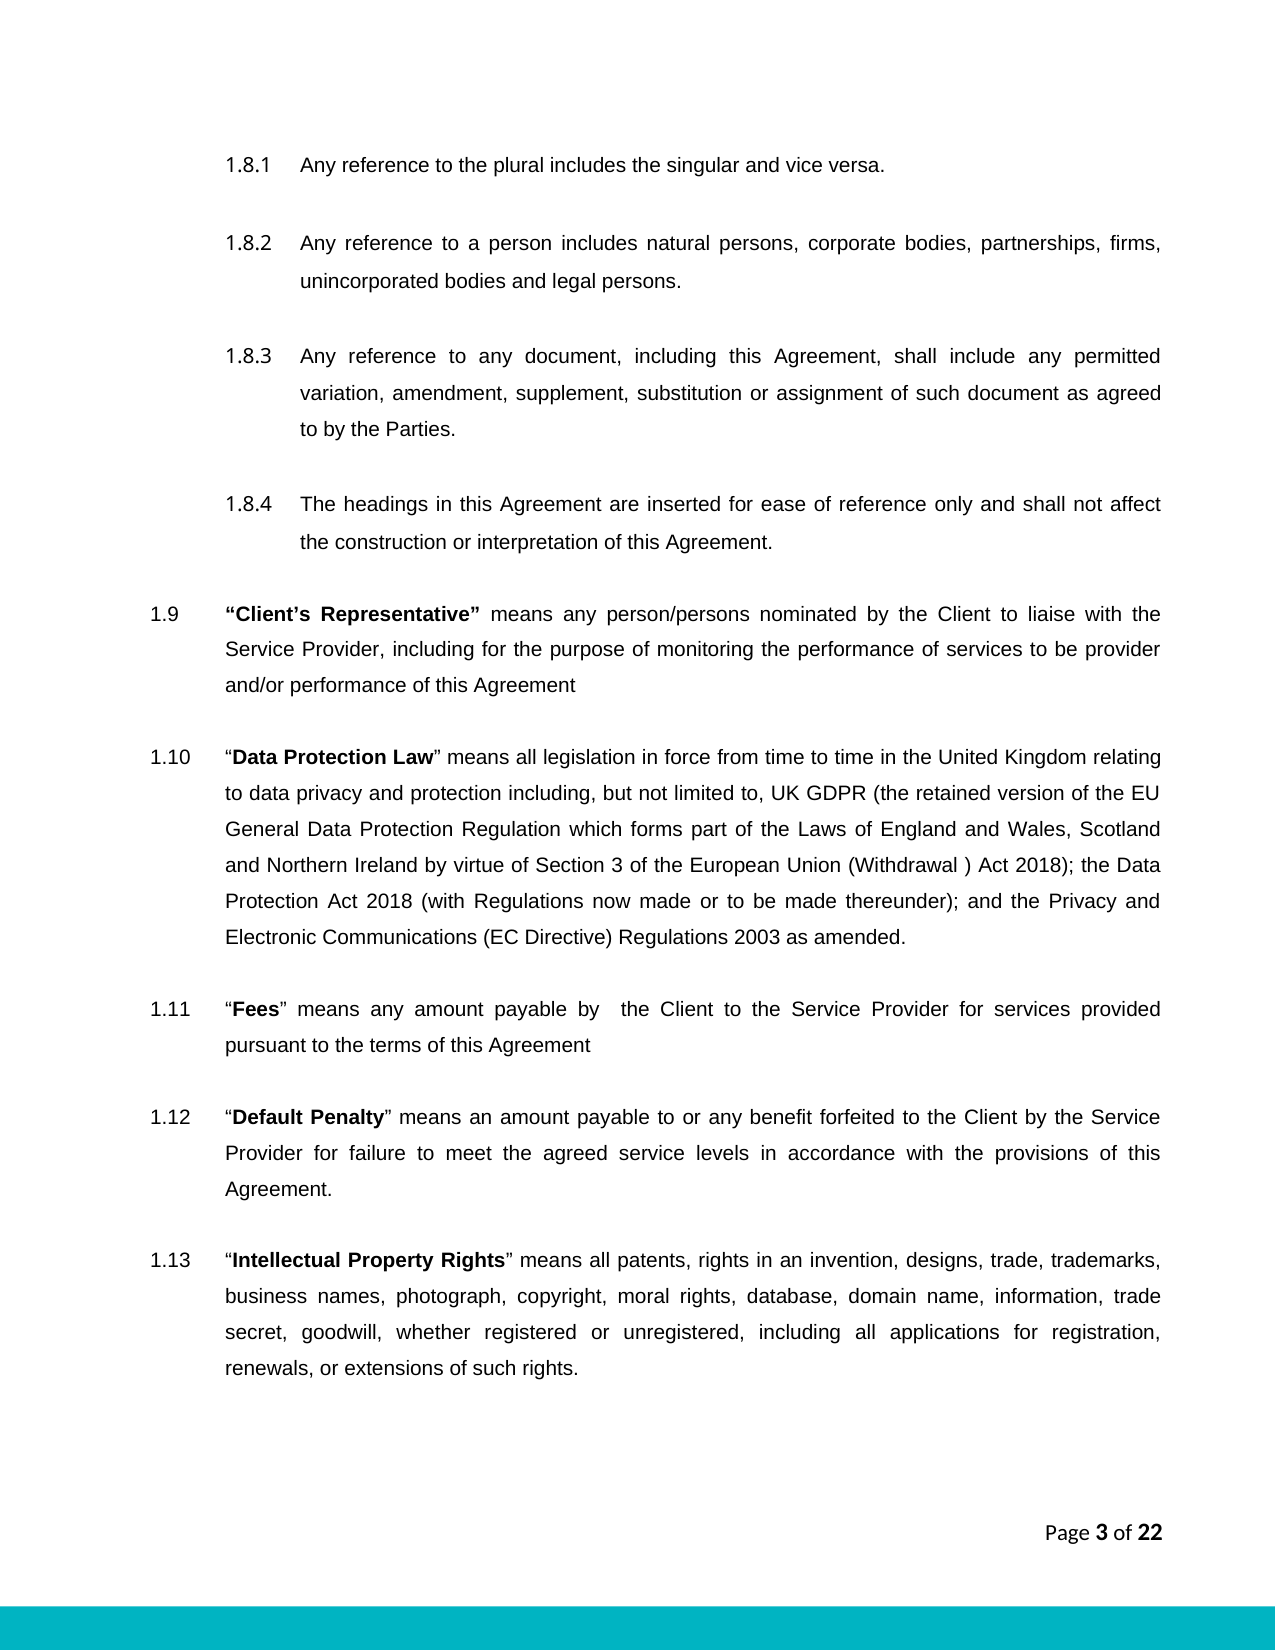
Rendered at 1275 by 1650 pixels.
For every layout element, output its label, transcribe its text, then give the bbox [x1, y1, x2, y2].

list Any reference to the plural includes the singular and vice versa. [225, 150, 1162, 178]
list “Data Protection Law” means all legislation in force from time to time in the United Kingdom relating to data privacy and protection including, but not limited to, UK GDPR (the retained version of the EU General Data Protection Regulation which forms part of the Laws of England and Wales, Scotland and Northern Ireland by virtue of Section 3 of the European Union (Withdrawal ) Act 2018); the Data Protection Act 2018 (with Regulations now made or to be made thereunder); and the Privacy and Electronic Communications (EC Directive) Regulations 2003 as amended. [150, 745, 1162, 949]
list “Default Penalty” means an amount payable to or any benefit forfeited to the Client by the Service Provider for failure to meet the agreed service levels in accordance with the provisions of this Agreement. [150, 1104, 1162, 1200]
list Any reference to a person includes natural persons, corporate bodies, partnerships, firms, unincorporated bodies and legal persons. [225, 228, 1162, 293]
list The headings in this Agreement are inserted for ease of reference only and shall not affect the construction or interpretation of this Agreement. [225, 489, 1162, 553]
list Any reference to any document, including this Agreement, shall include any permitted variation, amendment, supplement, substitution or assignment of such document as agreed to by the Parties. [225, 341, 1162, 441]
list “Client’s Representative” means any person/persons nominated by the Client to liaise with the Service Provider, including for the purpose of monitoring the performance of services to be provider and/or performance of this Agreement [150, 601, 1162, 697]
list “Intellectual Property Rights” means all patents, rights in an invention, designs, trade, trademarks, business names, photograph, copyright, moral rights, database, domain name, information, trade secret, goodwill, whether registered or unregistered, including all applications for registration, renewals, or extensions of such rights. [150, 1248, 1162, 1380]
list “Fees” means any amount payable by the Client to the Service Provider for services provided pursuant to the terms of this Agreement [150, 997, 1162, 1057]
